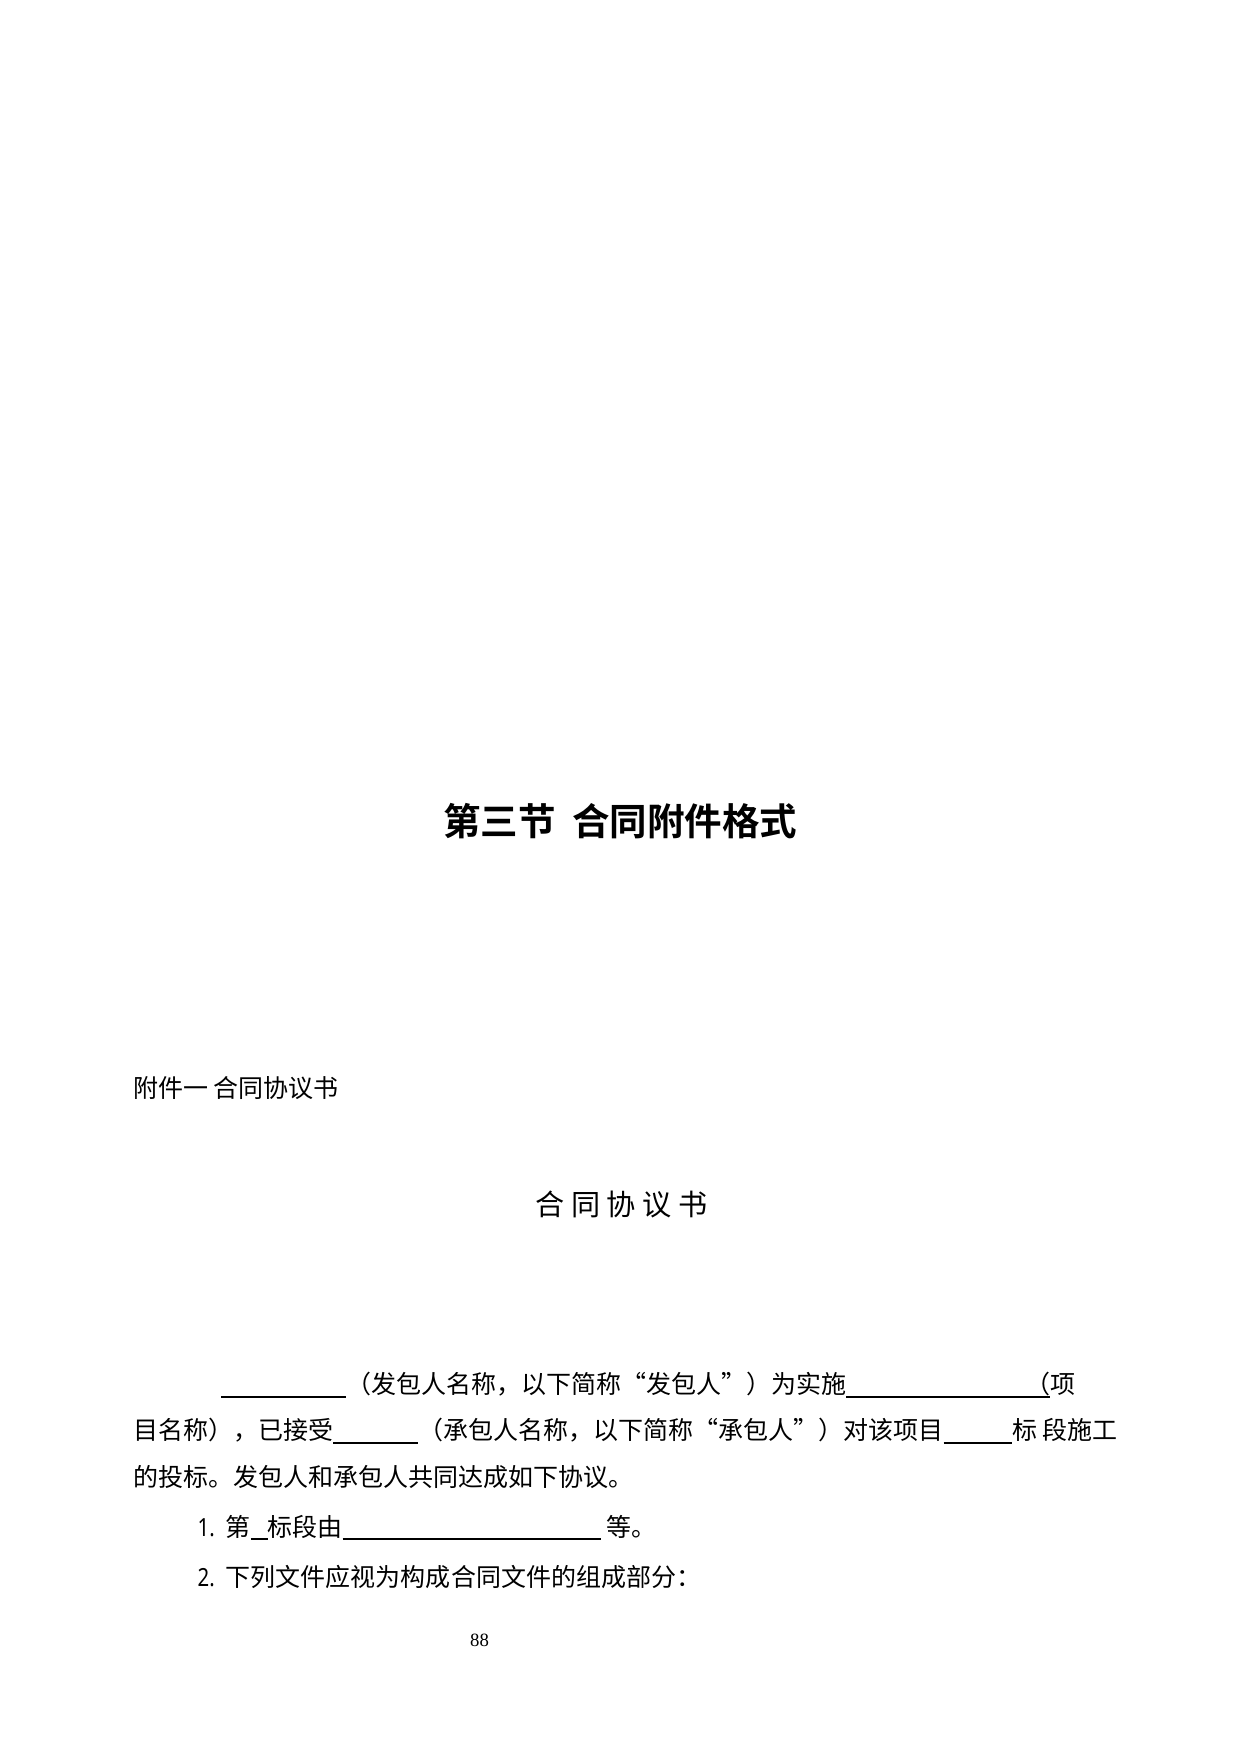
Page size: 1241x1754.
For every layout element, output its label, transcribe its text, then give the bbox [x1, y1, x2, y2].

text 第三节 合同附件格式 [118, 779, 1122, 859]
text 2. 下列文件应视为构成合同文件的组成部分： [197, 1556, 1124, 1596]
text 附件一 合同协议书 [133, 1044, 1130, 1124]
text 合 同 协 议 书 [118, 1163, 1124, 1243]
text 目名称），已接受 （承包人名称，以下简称“承包人”）对该项目 标 段施工的投标。发包人和承包人共同达成如下协议。 [133, 1409, 1119, 1495]
text 1. 第 标段由 等。 [133, 1506, 1119, 1545]
text （发包人名称，以下简称“发包人”）为实施 （项 [179, 1362, 1117, 1402]
